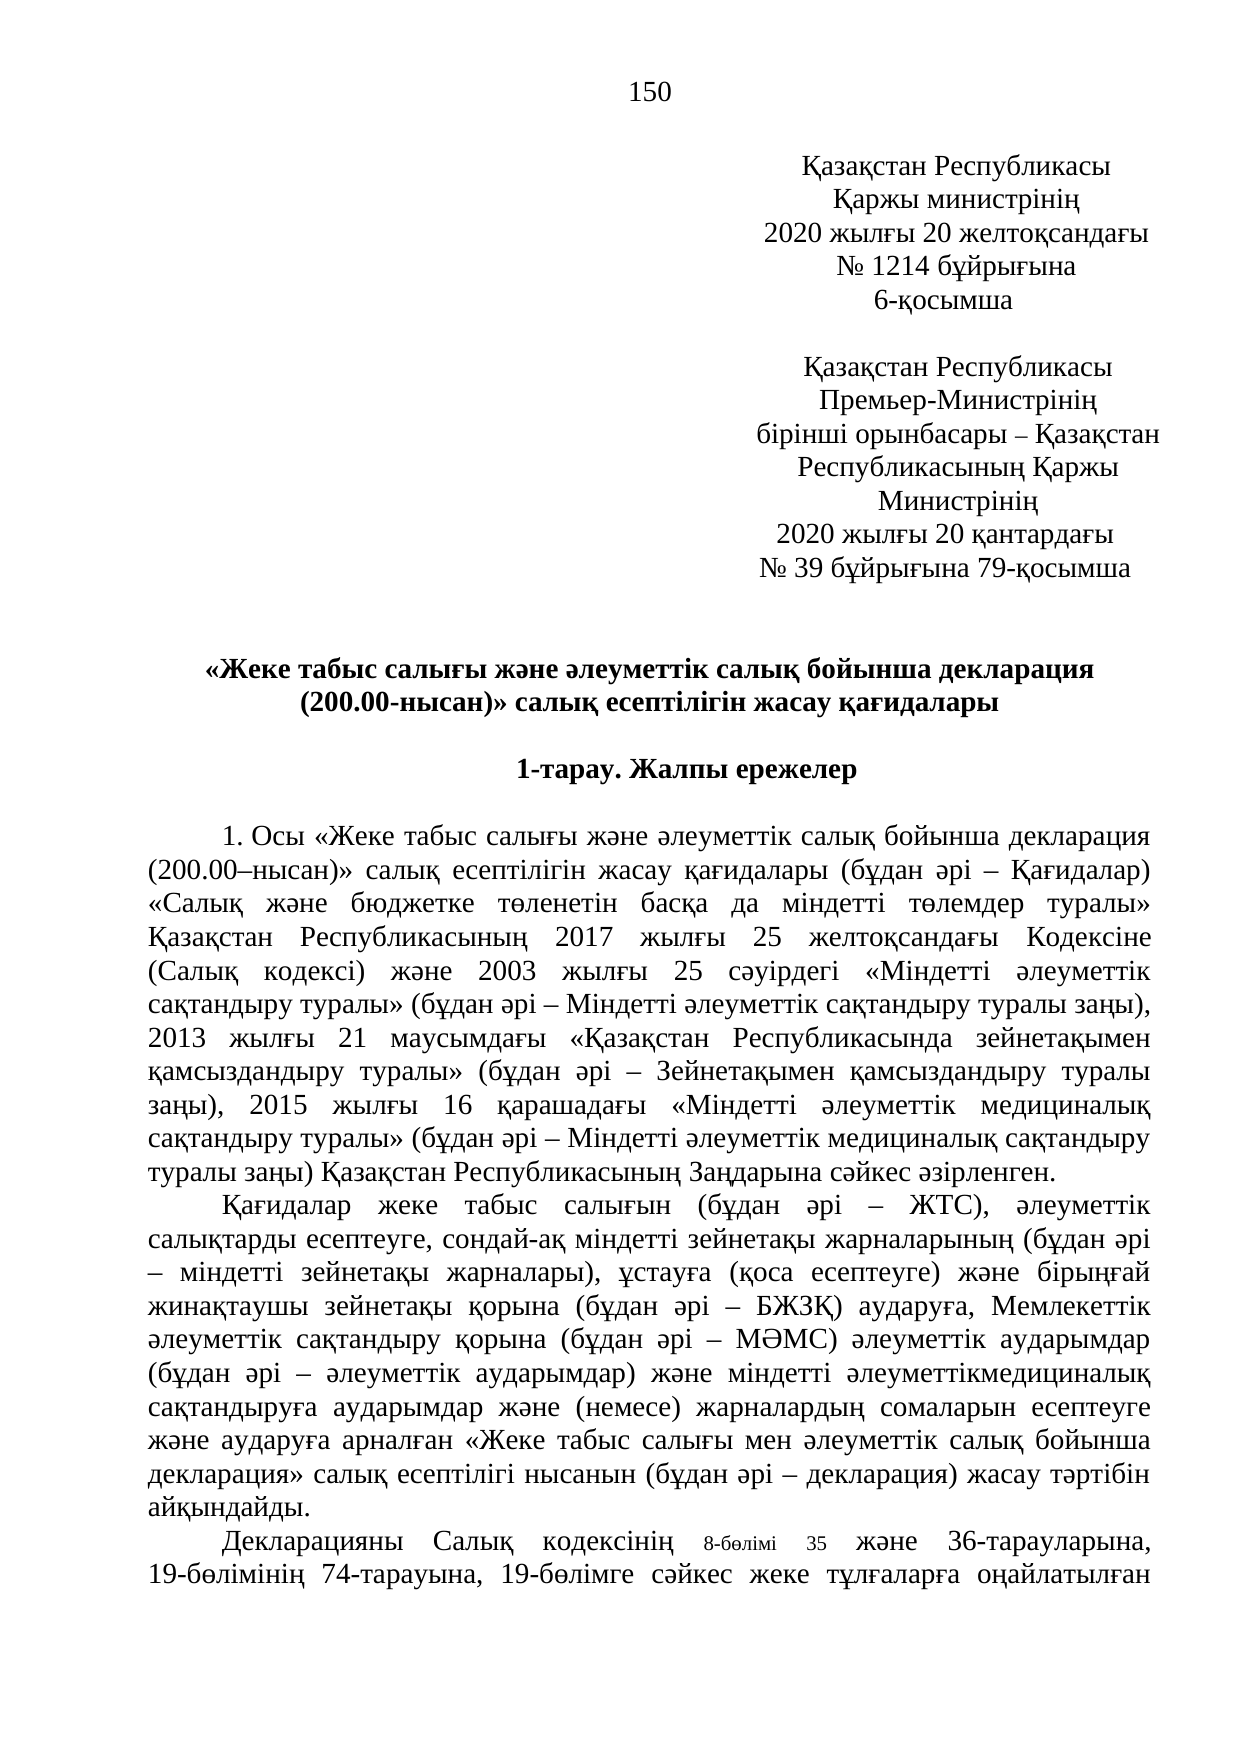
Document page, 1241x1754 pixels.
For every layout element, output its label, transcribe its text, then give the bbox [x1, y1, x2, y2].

table_header Қазақстан Республикасы Қаржы министрінің 2020 жылғы 20 желтоқсандағы № 1214 бұйрығына [724, 148, 1163, 282]
text № 39 бұйрығына 79-қосымша [738, 550, 1152, 584]
text бірінші орынбасары – Қазақстан Республикасының Қаржы Министрінің [738, 416, 1177, 517]
list Осы «Жеке табыс салығы және әлеуметтік салық бойынша декларация (200.00–нысан)» салық есептілігін жасау қағидалары (бұдан әрі – Қағидалар) «Салық және бюджетке төленетін басқа да міндетті төлемдер туралы» Қазақстан Республикасының 2017 жылғы 25 желтоқсандағы Кодексіне (Салық кодексі) және 2003 жылғы 25 сәуірдегі «Міндетті әлеуметтік сақтандыру туралы» (бұдан әрі – Міндетті әлеуметтік сақтандыру туралы заңы), 2013 жылғы 21 маусымдағы «Қазақстан Республикасында зейнетақымен қамсыздандыру туралы» (бұдан әрі – Зейнетақымен қамсыздандыру туралы заңы), 2015 жылғы 16 қарашадағы «Міндетті әлеуметтік медициналық сақтандыру туралы» (бұдан әрі – Міндетті әлеуметтік медициналық сақтандыру туралы заңы) Қазақстан Республикасының Заңдарына сәйкес әзірленген. [148, 818, 1152, 1187]
table_cell 6-қосымша [724, 282, 1163, 315]
text 2020 жылғы 20 қантардағы [738, 517, 1152, 550]
text Қағидалар жеке табыс салығын (бұдан әрі – ЖТС), әлеуметтік салықтарды есептеуге, сондай-ақ мiндетті зейнетақы жарналарының (бұдан әрі – мiндетті зейнетақы жарналары), ұстауға (қоса есептеуге) және бірыңғай жинақтаушы зейнетақы қорына (бұдан әрі – БЖЗҚ) аударуға, Мемлекеттік әлеуметтік сақтандыру қорына (бұдан әрі – МӘМС) әлеуметтiк аударымдар (бұдан әрі – әлеуметтік аударымдар) және міндетті әлеуметтікмедициналық сақтандыруға аударымдар және (немесе) жарналардың сомаларын есептеуге және аударуға арналған «Жеке табыс салығы мен әлеуметтік салық бойынша декларация» салық есептілігі нысанын (бұдан әрі – декларация) жасау тәртібін айқындайды. [148, 1187, 1152, 1523]
text Қазақстан Республикасы [738, 349, 1177, 382]
text 1-тарау. Жалпы ережелер [148, 751, 1152, 785]
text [148, 1523, 1152, 1590]
text Премьер-Министрінің [738, 382, 1177, 416]
text «Жеке табыс салығы және әлеуметтік салық бойынша декларация (200.00-нысан)» салық есептілігін жасау қағидалары [148, 651, 1152, 718]
